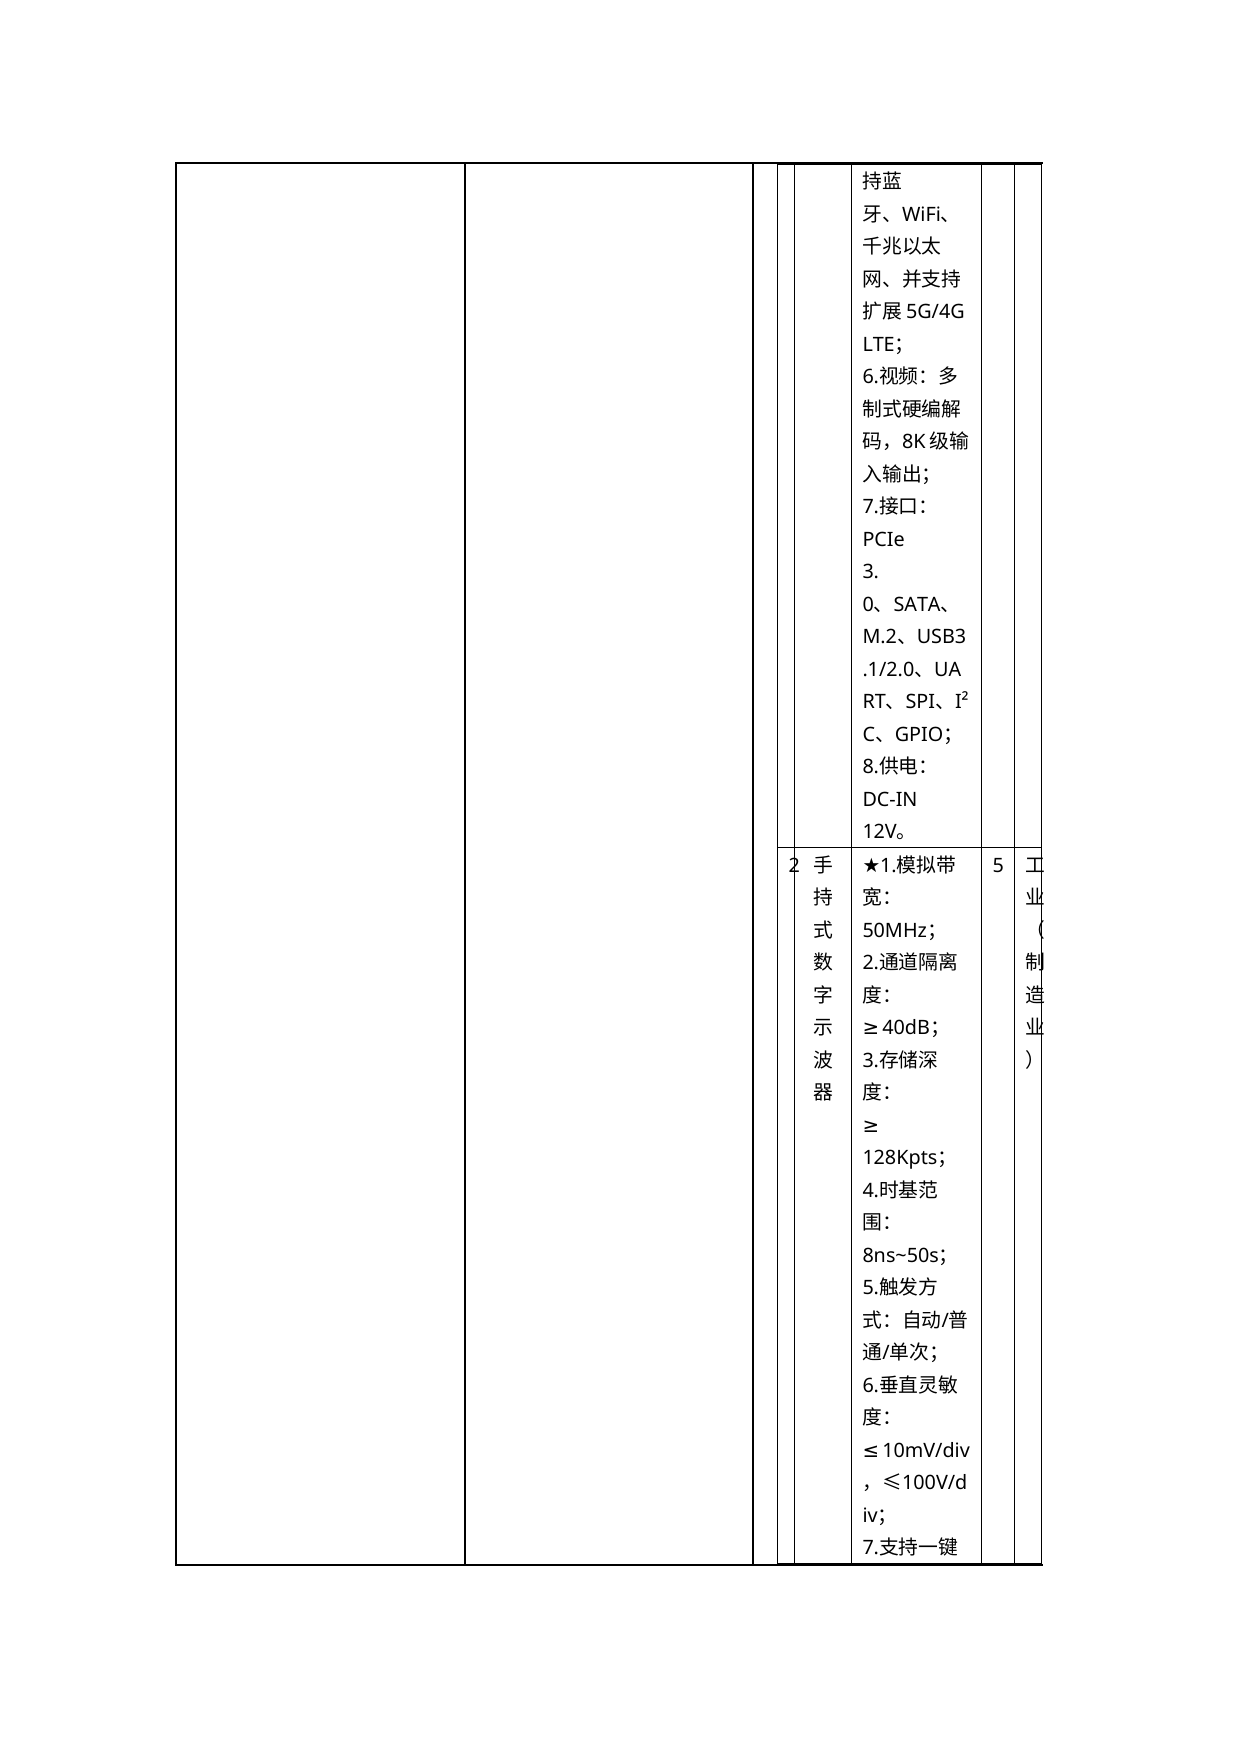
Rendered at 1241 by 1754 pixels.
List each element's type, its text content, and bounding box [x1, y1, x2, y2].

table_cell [982, 165, 1014, 847]
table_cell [1015, 848, 1041, 1563]
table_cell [852, 165, 981, 847]
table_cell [754, 164, 777, 1564]
table_cell [466, 164, 752, 1564]
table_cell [982, 848, 1014, 1563]
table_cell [852, 848, 981, 1563]
table_cell 1 [177, 164, 464, 1564]
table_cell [778, 848, 794, 1563]
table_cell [1015, 165, 1041, 847]
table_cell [778, 165, 794, 847]
